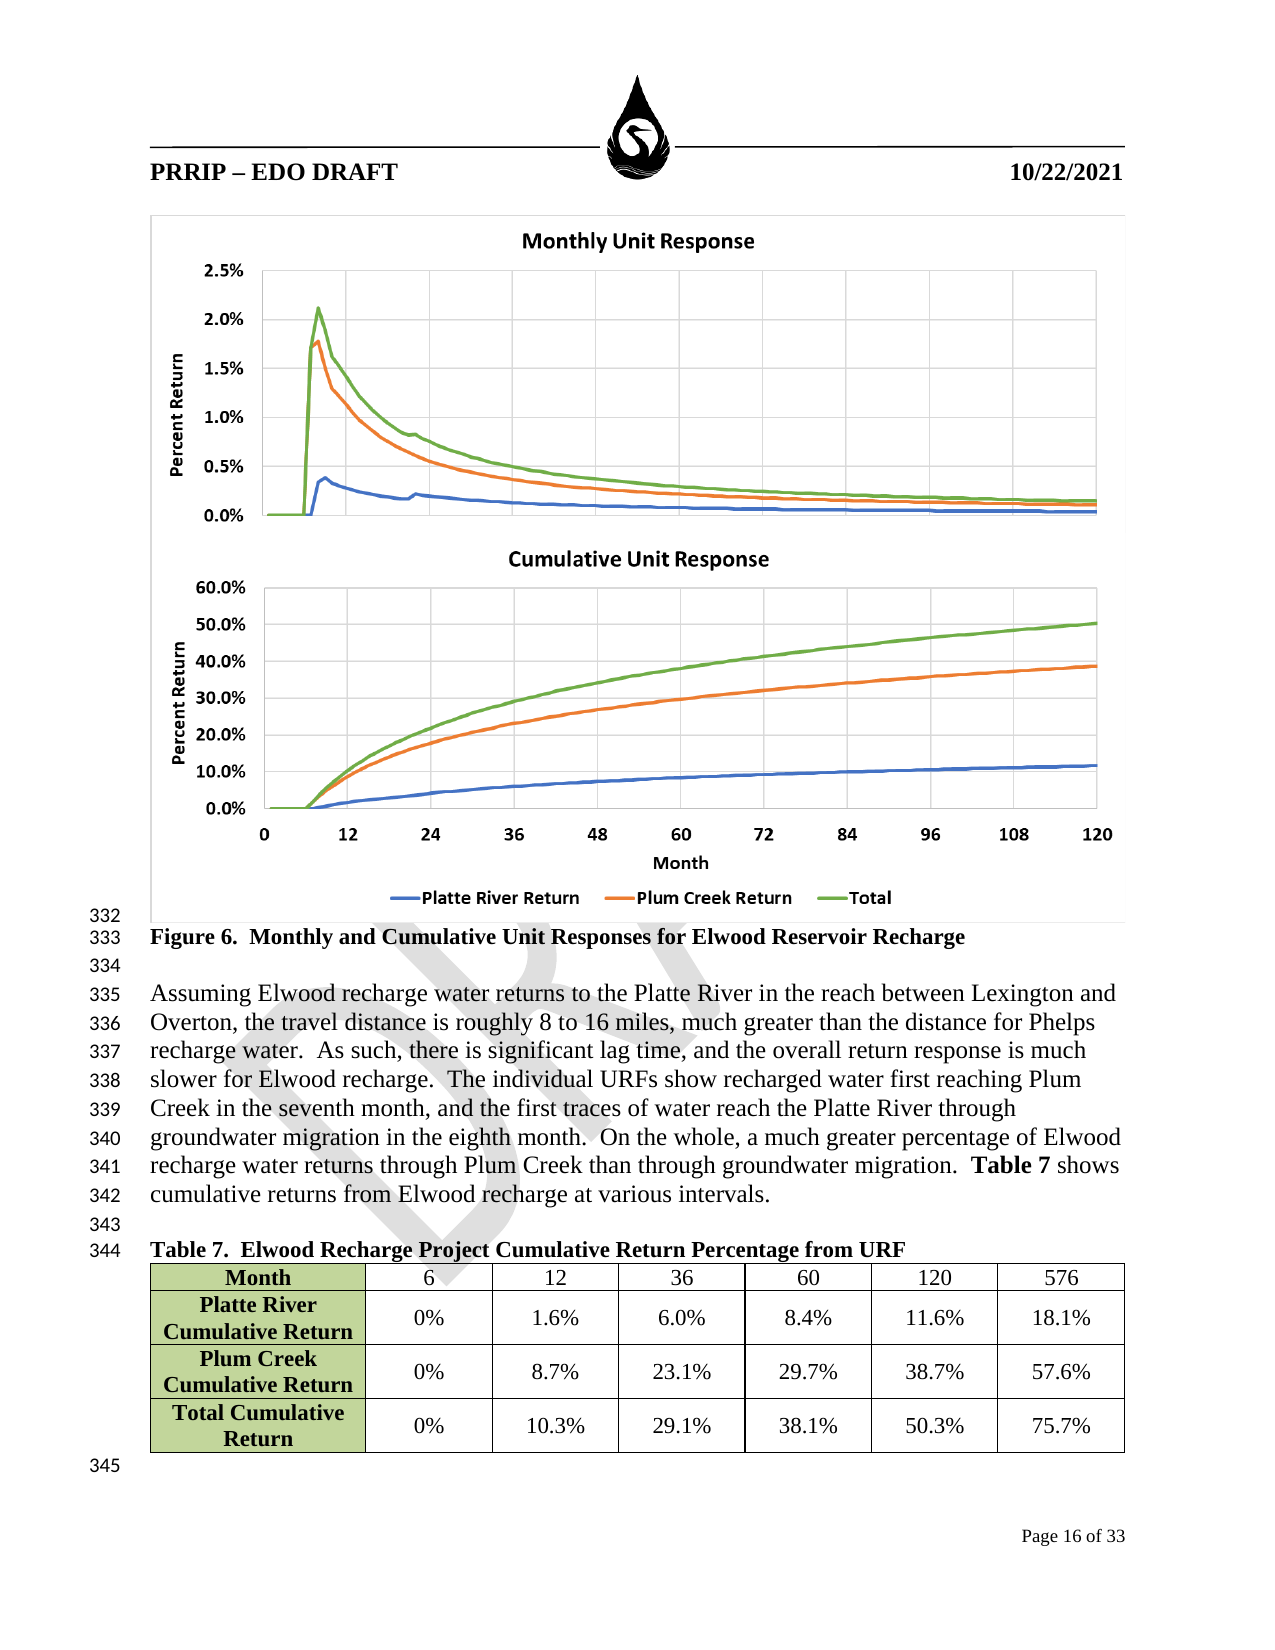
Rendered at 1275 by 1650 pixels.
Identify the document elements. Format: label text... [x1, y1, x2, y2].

text Assuming Elwood recharge water returns to the Platte River in the reach between Lexington and Overton, the travel distance is roughly 8 to 16 miles, much greater than the distance for Phelps recharge water. As such, there is significant lag time, and the overall return response is much slower for Elwood recharge. The individual URFs show recharged water first reaching Plum Creek in the seventh month, and the first traces of water reach the Platte River through groundwater migration in the eighth month. On the whole, a much greater percentage of Elwood recharge water returns through Plum Creek than through groundwater migration. Table 7 shows cumulative returns from Elwood recharge at various intervals. [150, 978, 1125, 1208]
table_cell 8.4% [746, 1291, 871, 1344]
table_cell 75.7% [998, 1399, 1124, 1452]
table_cell 29.7% [746, 1345, 871, 1398]
picture [150, 215, 1125, 923]
table_cell 38.1% [746, 1399, 871, 1452]
table_header 12 [493, 1264, 618, 1290]
table_header Month [151, 1264, 365, 1290]
table_cell Plum Creek Cumulative Return [151, 1345, 365, 1398]
table_cell 50.3% [872, 1399, 997, 1452]
table_cell Total Cumulative Return [151, 1399, 365, 1452]
table_cell 6.0% [619, 1291, 744, 1344]
table_cell 0% [366, 1291, 492, 1344]
text Table 7. Elwood Recharge Project Cumulative Return Percentage from URF [150, 1237, 1125, 1263]
table_header 576 [998, 1264, 1124, 1290]
table_header 60 [746, 1264, 871, 1290]
table_cell 11.6% [872, 1291, 997, 1344]
table_cell 0% [366, 1399, 492, 1452]
table_header 6 [366, 1264, 492, 1290]
table_cell 23.1% [619, 1345, 744, 1398]
table_cell 0% [366, 1345, 492, 1398]
text Figure 6. Monthly and Cumulative Unit Responses for Elwood Reservoir Recharge [150, 923, 1125, 949]
table_cell 8.7% [493, 1345, 618, 1398]
table_cell 1.6% [493, 1291, 618, 1344]
table_cell Platte River Cumulative Return [151, 1291, 365, 1344]
table_header 120 [872, 1264, 997, 1290]
table_cell 38.7% [872, 1345, 997, 1398]
table_cell 18.1% [998, 1291, 1124, 1344]
table_header 36 [619, 1264, 744, 1290]
table_cell 10.3% [493, 1399, 618, 1452]
picture [598, 75, 677, 181]
table_cell 29.1% [619, 1399, 744, 1452]
table_cell 57.6% [998, 1345, 1124, 1398]
